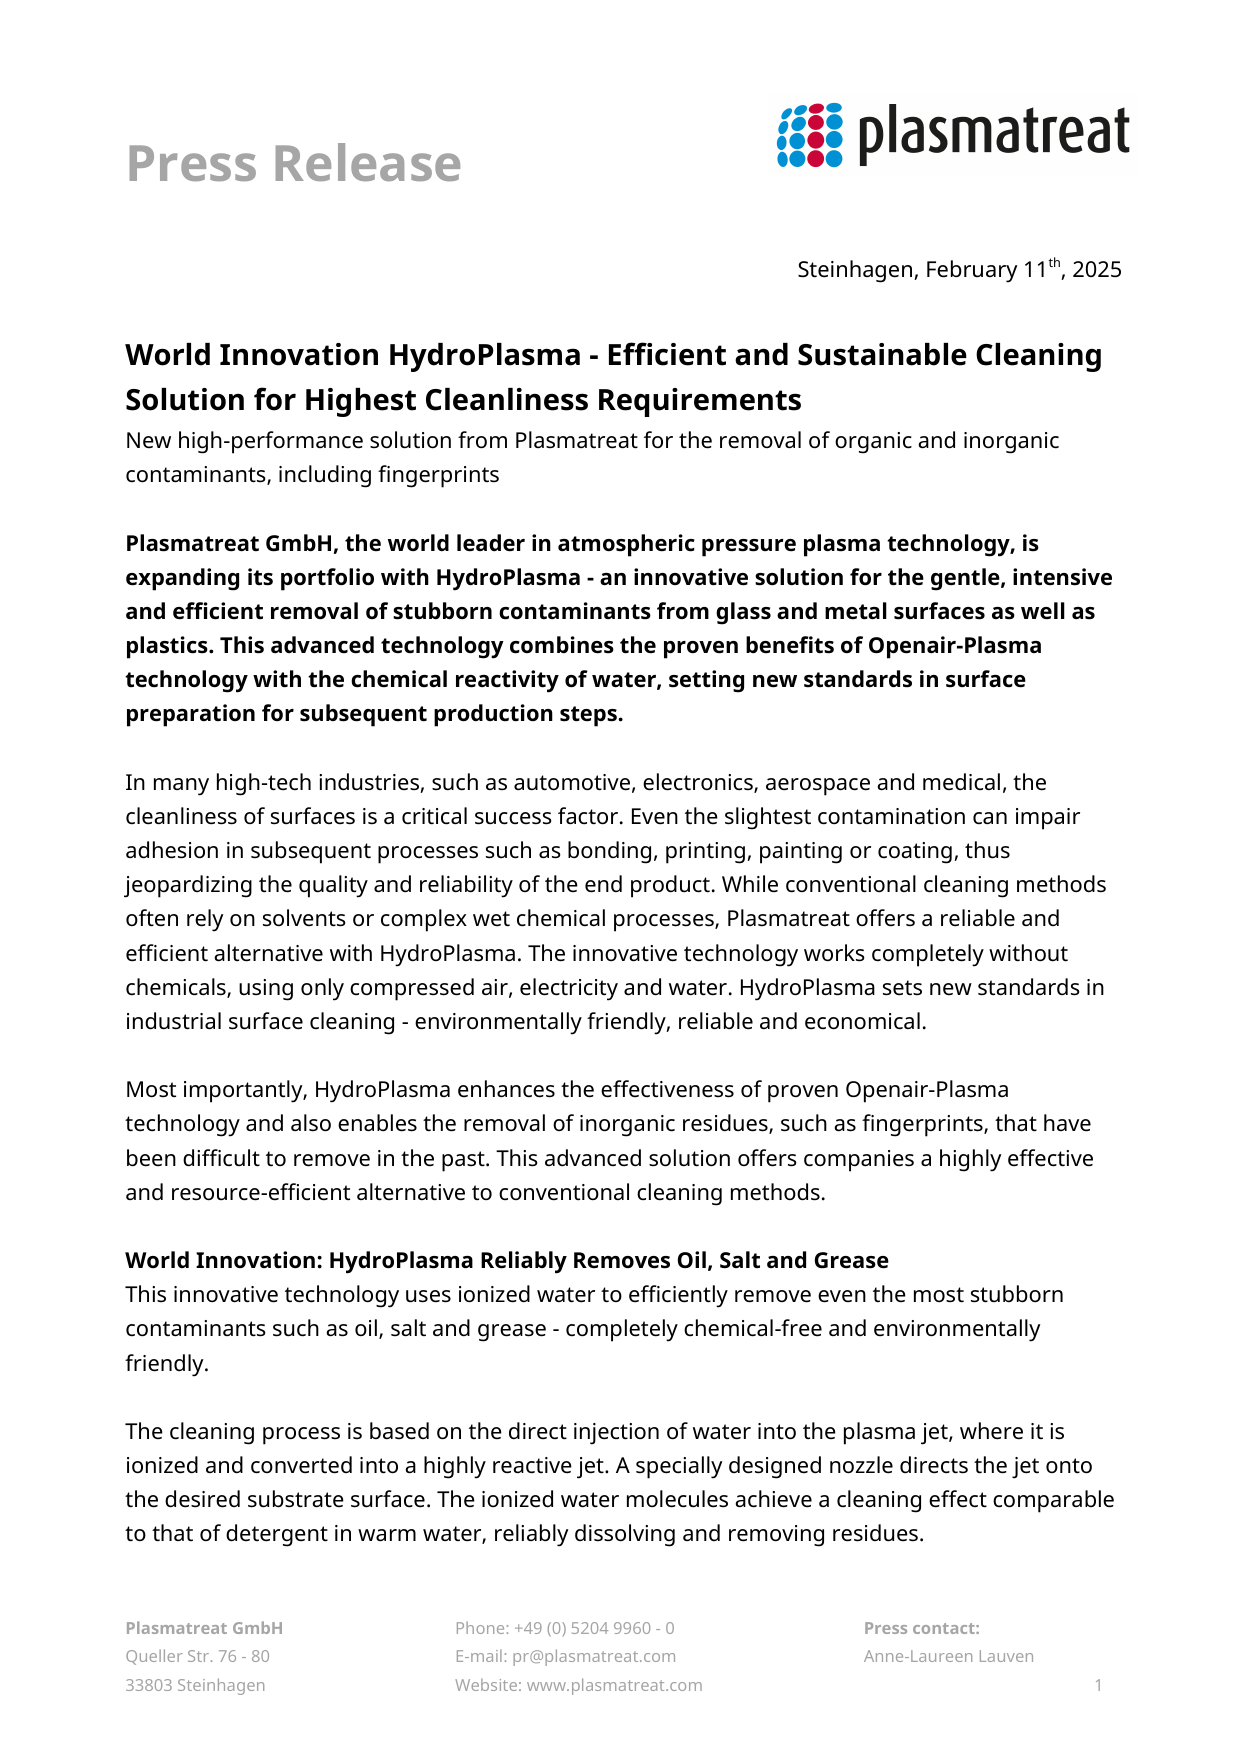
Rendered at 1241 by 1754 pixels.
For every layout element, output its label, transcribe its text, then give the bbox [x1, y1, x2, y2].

text The cleaning process is based on the direct injection of water into the plasma jet, where it is ionized and converted into a highly reactive jet. A specially designed nozzle directs the jet onto the desired substrate surface. The ionized water molecules achieve a cleaning effect comparable to that of detergent in warm water, reliably dissolving and removing residues. [125, 1416, 1122, 1548]
text Steinhagen, February 11th, 2025 [125, 254, 1122, 284]
text World Innovation: HydroPlasma Reliably Removes Oil, Salt and Grease [125, 1245, 1122, 1275]
picture [768, 94, 1138, 176]
text World Innovation HydroPlasma - Efficient and Sustainable Cleaning Solution for Highest Cleanliness Requirements [125, 334, 1122, 419]
text Most importantly, HydroPlasma enhances the effectiveness of proven Openair-Plasma technology and also enables the removal of inorganic residues, such as fingerprints, that have been difficult to remove in the past. This advanced solution offers companies a highly effective and resource-efficient alternative to conventional cleaning methods. [125, 1074, 1122, 1207]
text In many high-tech industries, such as automotive, electronics, aerospace and medical, the cleanliness of surfaces is a critical success factor. Even the slightest contamination can impair adhesion in subsequent processes such as bonding, printing, painting or coating, thus jeopardizing the quality and reliability of the end product. While conventional cleaning methods often rely on solvents or complex wet chemical processes, Plasmatreat offers a reliable and efficient alternative with HydroPlasma. The innovative technology works completely without chemicals, using only compressed air, electricity and water. HydroPlasma sets new standards in industrial surface cleaning - environmentally friendly, reliable and economical. [125, 767, 1122, 1036]
text Plasmatreat GmbH, the world leader in atmospheric pressure plasma technology, is expanding its portfolio with HydroPlasma - an innovative solution for the gentle, intensive and efficient removal of stubborn contaminants from glass and metal surfaces as well as plastics. This advanced technology combines the proven benefits of Openair-Plasma technology with the chemical reactivity of water, setting new standards in surface preparation for subsequent production steps. [125, 528, 1122, 728]
text New high-performance solution from Plasmatreat for the removal of organic and inorganic contaminants, including fingerprints [125, 425, 1122, 489]
text This innovative technology uses ionized water to efficiently remove even the most stubborn contaminants such as oil, salt and grease - completely chemical-free and environmentally friendly. [125, 1279, 1122, 1377]
